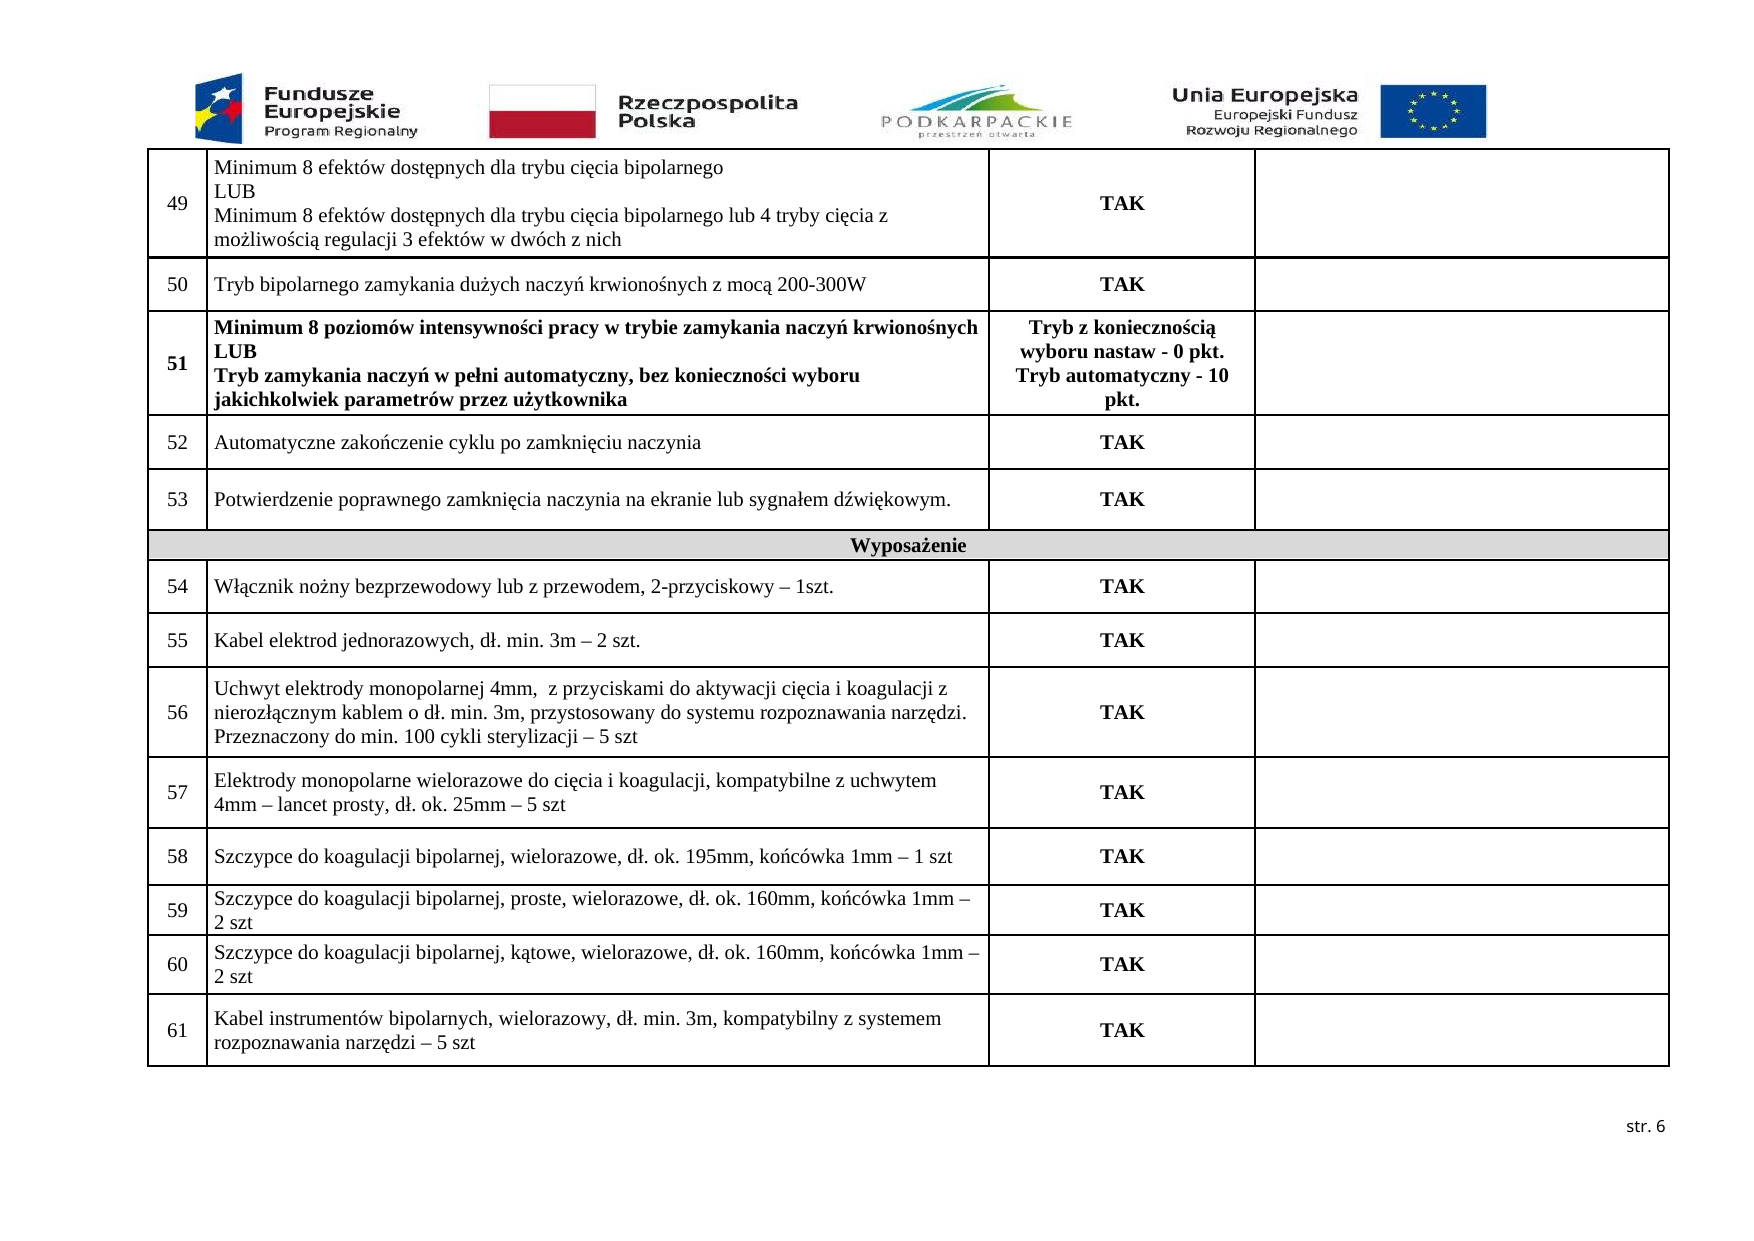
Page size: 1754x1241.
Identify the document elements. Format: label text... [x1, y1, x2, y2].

table_cell TAK [990, 150, 1254, 256]
table_cell Minimum 8 poziomów intensywności pracy w trybie zamykania naczyń krwionośnych LUB Tryb zamykania naczyń w pełni automatyczny, bez konieczności wyboru jakichkolwiek parametrów przez użytkownika [208, 312, 988, 414]
picture [195, 73, 1488, 144]
table_cell [1256, 758, 1668, 827]
table_cell 56 [149, 668, 206, 756]
table_cell [1256, 936, 1668, 993]
table_cell [1256, 995, 1668, 1064]
table_cell TAK [990, 668, 1254, 756]
table_cell 61 [149, 995, 206, 1064]
table_cell 51 [149, 312, 206, 414]
table_cell 52 [149, 416, 206, 468]
table_cell [1256, 668, 1668, 756]
table_cell Automatyczne zakończenie cyklu po zamknięciu naczynia [208, 416, 988, 468]
table_cell 60 [149, 936, 206, 993]
table_cell Szczypce do koagulacji bipolarnej, wielorazowe, dł. ok. 195mm, końcówka 1mm – 1 szt [208, 829, 988, 884]
table_cell Minimum 8 efektów dostępnych dla trybu cięcia bipolarnego LUB Minimum 8 efektów dostępnych dla trybu cięcia bipolarnego lub 4 tryby cięcia z możliwością regulacji 3 efektów w dwóch z nich [208, 150, 988, 256]
table_cell TAK [990, 995, 1254, 1064]
table_cell 55 [149, 614, 206, 666]
table_cell [1256, 829, 1668, 884]
table_cell 57 [149, 758, 206, 827]
table_cell Tryb z koniecznością wyboru nastaw - 0 pkt. Tryb automatyczny - 10 pkt. [990, 312, 1254, 414]
table_cell 58 [149, 829, 206, 884]
table_cell Tryb bipolarnego zamykania dużych naczyń krwionośnych z mocą 200-300W [208, 259, 988, 310]
table_cell Kabel elektrod jednorazowych, dł. min. 3m – 2 szt. [208, 614, 988, 666]
table_cell Włącznik nożny bezprzewodowy lub z przewodem, 2-przyciskowy – 1szt. [208, 561, 988, 612]
table_cell TAK [990, 470, 1254, 528]
table_cell Elektrody monopolarne wielorazowe do cięcia i koagulacji, kompatybilne z uchwytem 4mm – lancet prosty, dł. ok. 25mm – 5 szt [208, 758, 988, 827]
table_cell TAK [990, 936, 1254, 993]
table_cell TAK [990, 561, 1254, 612]
table_cell TAK [990, 829, 1254, 884]
table_cell 59 [149, 886, 206, 934]
table_cell Szczypce do koagulacji bipolarnej, proste, wielorazowe, dł. ok. 160mm, końcówka 1mm – 2 szt [208, 886, 988, 934]
table_cell [1256, 150, 1668, 256]
table_cell 53 [149, 470, 206, 528]
table_cell [1256, 470, 1668, 528]
table_cell TAK [990, 758, 1254, 827]
table_cell [1256, 416, 1668, 468]
table_cell 49 [149, 150, 206, 256]
table_cell TAK [990, 259, 1254, 310]
table_cell [1256, 614, 1668, 666]
table_cell [1256, 312, 1668, 414]
table_cell 50 [149, 259, 206, 310]
table_cell [1256, 886, 1668, 934]
table_cell [1256, 259, 1668, 310]
table_cell Kabel instrumentów bipolarnych, wielorazowy, dł. min. 3m, kompatybilny z systemem rozpoznawania narzędzi – 5 szt [208, 995, 988, 1064]
table_cell TAK [990, 886, 1254, 934]
table_cell Uchwyt elektrody monopolarnej 4mm, z przyciskami do aktywacji cięcia i koagulacji z nierozłącznym kablem o dł. min. 3m, przystosowany do systemu rozpoznawania narzędzi. Przeznaczony do min. 100 cykli sterylizacji – 5 szt [208, 668, 988, 756]
table_cell Potwierdzenie poprawnego zamknięcia naczynia na ekranie lub sygnałem dźwiękowym. [208, 470, 988, 528]
table_cell TAK [990, 614, 1254, 666]
table_cell TAK [990, 416, 1254, 468]
table_cell [1256, 561, 1668, 612]
table_cell Wyposażenie [149, 531, 1668, 558]
table_cell Szczypce do koagulacji bipolarnej, kątowe, wielorazowe, dł. ok. 160mm, końcówka 1mm – 2 szt [208, 936, 988, 993]
table_cell 54 [149, 561, 206, 612]
